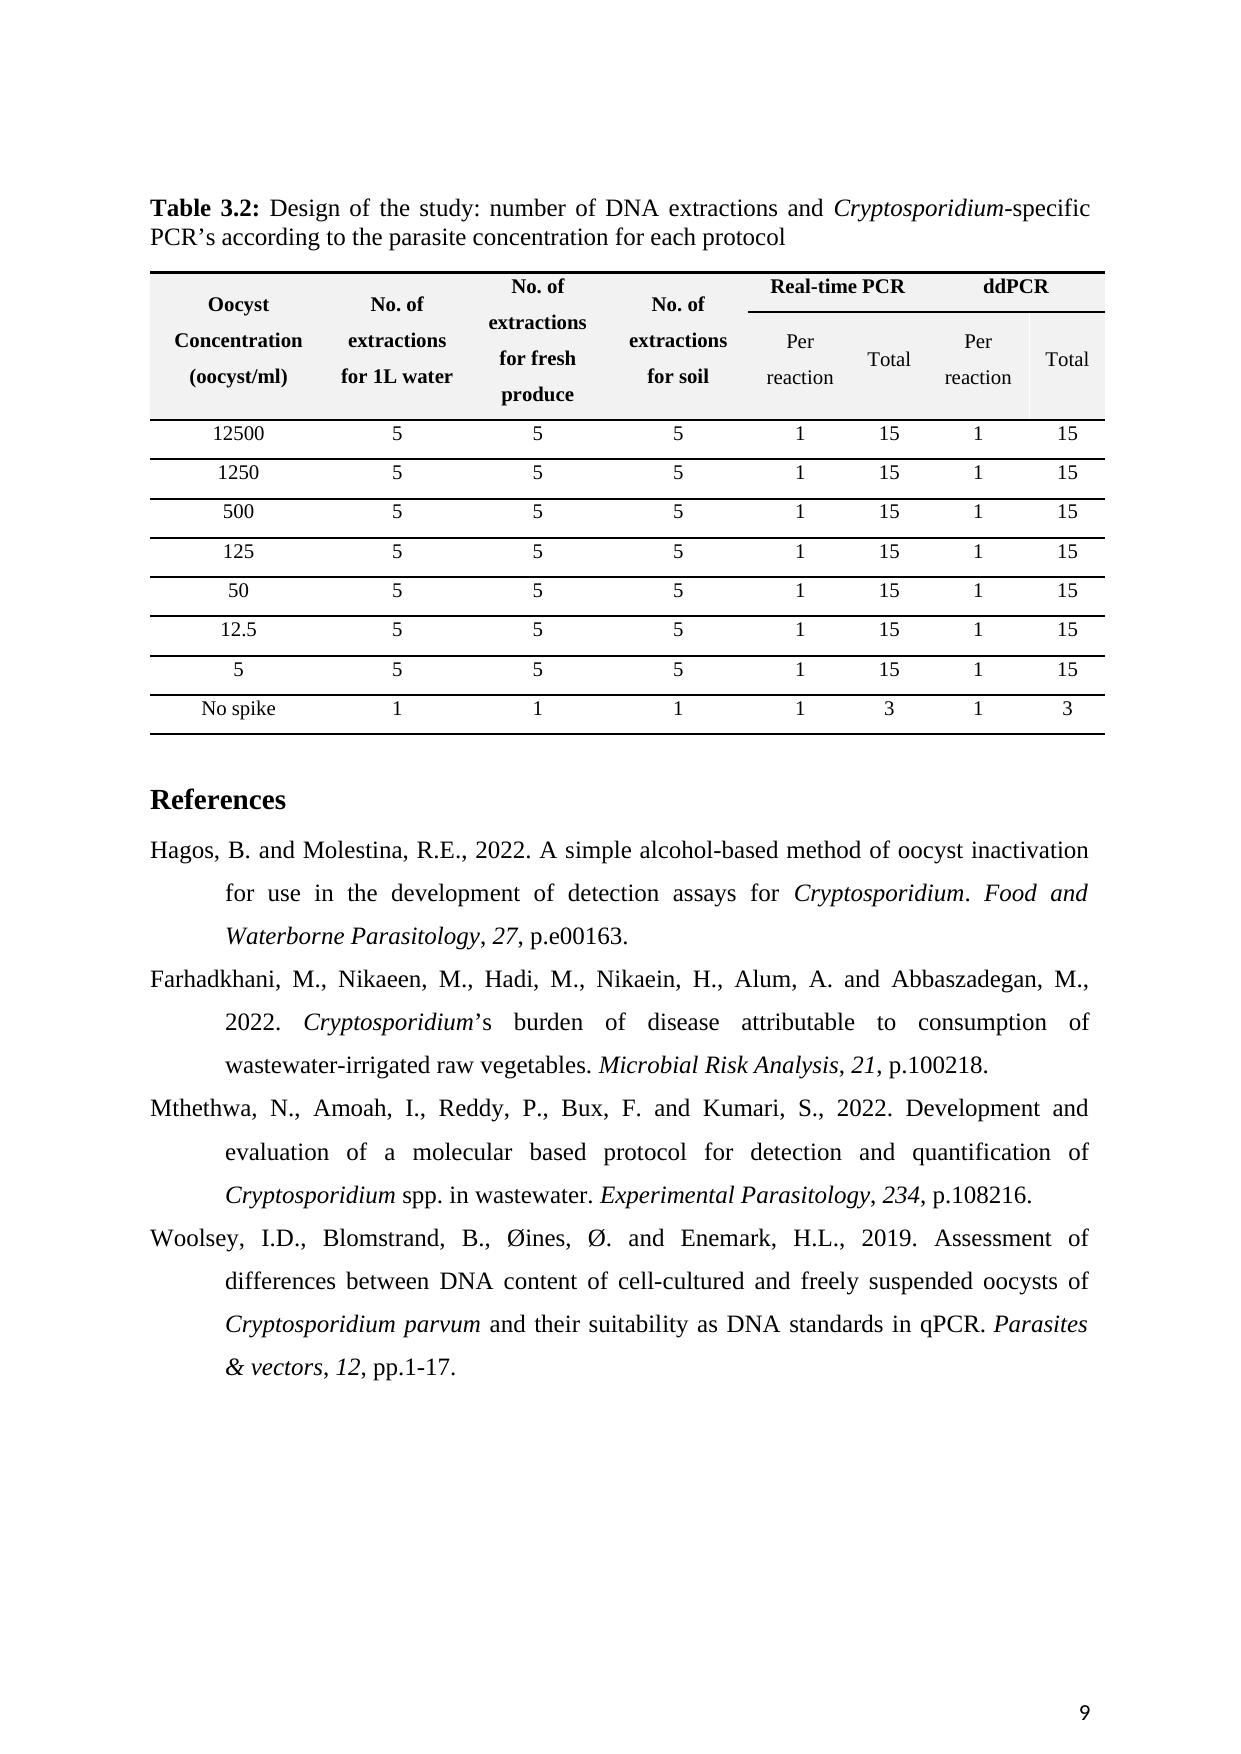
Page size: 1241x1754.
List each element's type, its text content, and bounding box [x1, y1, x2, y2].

table_cell 1 [927, 421, 1029, 458]
table_cell 5 [608, 539, 748, 576]
table_cell No spike [150, 696, 327, 733]
table_cell 5 [608, 500, 748, 537]
table_cell 1 [927, 617, 1029, 654]
table_header Real-time PCR [748, 274, 927, 311]
table_cell 5 [608, 460, 748, 497]
table_cell 12.5 [150, 617, 327, 654]
table_cell 50 [150, 578, 327, 615]
table_cell 5 [467, 460, 608, 497]
table_header Oocyst Concentration (oocyst/ml) [150, 274, 327, 419]
table_header No. of extractions for 1L water [327, 274, 467, 419]
table_cell 1 [608, 696, 748, 733]
table_cell 5 [467, 539, 608, 576]
table_cell 5 [467, 657, 608, 694]
table_cell 15 [1030, 657, 1105, 694]
table_cell 5 [327, 500, 467, 537]
table_cell 1 [748, 539, 851, 576]
table_cell 1 [748, 421, 851, 458]
table_cell 15 [1030, 500, 1105, 537]
table_cell 5 [327, 617, 467, 654]
table_cell 5 [467, 500, 608, 537]
text Hagos, B. and Molestina, R.E., 2022. A simple alcohol-based method of oocyst inactivation for use in the development of detection assays for Cryptosporidium. Food and Waterborne Parasitology, 27, p.e00163. [150, 835, 1090, 950]
table_cell Total [851, 313, 927, 419]
table_cell 5 [608, 578, 748, 615]
table_cell 15 [1030, 460, 1105, 497]
table_cell 15 [851, 500, 927, 537]
table_cell 15 [1030, 421, 1105, 458]
table_header No. of extractions for fresh produce [467, 274, 608, 419]
table_cell 1 [748, 500, 851, 537]
table_cell 1 [927, 539, 1029, 576]
text References [150, 782, 1090, 816]
table_cell 1250 [150, 460, 327, 497]
table_cell 5 [608, 617, 748, 654]
table_cell 1 [927, 500, 1029, 537]
table_cell Total [1030, 313, 1105, 419]
table_cell 500 [150, 500, 327, 537]
table_cell 5 [150, 657, 327, 694]
table_cell 1 [748, 657, 851, 694]
table_cell 15 [851, 657, 927, 694]
table_cell 5 [327, 421, 467, 458]
table_cell 15 [1030, 617, 1105, 654]
table_cell 1 [467, 696, 608, 733]
table_cell 15 [851, 421, 927, 458]
table_cell 1 [927, 460, 1029, 497]
text Table 3.2: Design of the study: number of DNA extractions and Cryptosporidium-specific PCR’s according to the parasite concentration for each protocol [150, 193, 1090, 251]
table_cell Per reaction [748, 313, 851, 419]
text Farhadkhani, M., Nikaeen, M., Hadi, M., Nikaein, H., Alum, A. and Abbaszadegan, M., 2022. Cryptosporidium’s burden of disease attributable to consumption of wastewater-irrigated raw vegetables. Microbial Risk Analysis, 21, p.100218. [150, 964, 1090, 1079]
text Woolsey, I.D., Blomstrand, B., Øines, Ø. and Enemark, H.L., 2019. Assessment of differences between DNA content of cell-cultured and freely suspended oocysts of Cryptosporidium parvum and their suitability as DNA standards in qPCR. Parasites & vectors, 12, pp.1-17. [150, 1223, 1090, 1381]
table_cell 5 [327, 578, 467, 615]
table_cell 15 [1030, 539, 1105, 576]
table_cell 15 [851, 539, 927, 576]
table_cell 1 [927, 696, 1029, 733]
table_cell 1 [927, 578, 1029, 615]
table_header No. of extractions for soil [608, 274, 748, 419]
table_cell 3 [851, 696, 927, 733]
table_cell 1 [748, 578, 851, 615]
table_cell 1 [748, 696, 851, 733]
table_cell 5 [467, 617, 608, 654]
table_cell 15 [851, 578, 927, 615]
table_cell 5 [608, 421, 748, 458]
table_cell 5 [608, 657, 748, 694]
table_cell 5 [467, 421, 608, 458]
table_cell 5 [327, 657, 467, 694]
table_cell 5 [327, 539, 467, 576]
table_cell 1 [748, 460, 851, 497]
table_cell 125 [150, 539, 327, 576]
text Mthethwa, N., Amoah, I., Reddy, P., Bux, F. and Kumari, S., 2022. Development and evaluation of a molecular based protocol for detection and quantification of Cryptosporidium spp. in wastewater. Experimental Parasitology, 234, p.108216. [150, 1093, 1090, 1208]
table_cell 12500 [150, 421, 327, 458]
table_cell 15 [851, 460, 927, 497]
table_cell 1 [927, 657, 1029, 694]
table_cell 5 [467, 578, 608, 615]
table_header ddPCR [927, 274, 1105, 311]
table_cell 3 [1030, 696, 1105, 733]
table_cell 1 [327, 696, 467, 733]
table_cell 5 [327, 460, 467, 497]
table_cell 15 [1030, 578, 1105, 615]
table_cell 15 [851, 617, 927, 654]
table_cell Per reaction [927, 313, 1029, 419]
table_cell 1 [748, 617, 851, 654]
